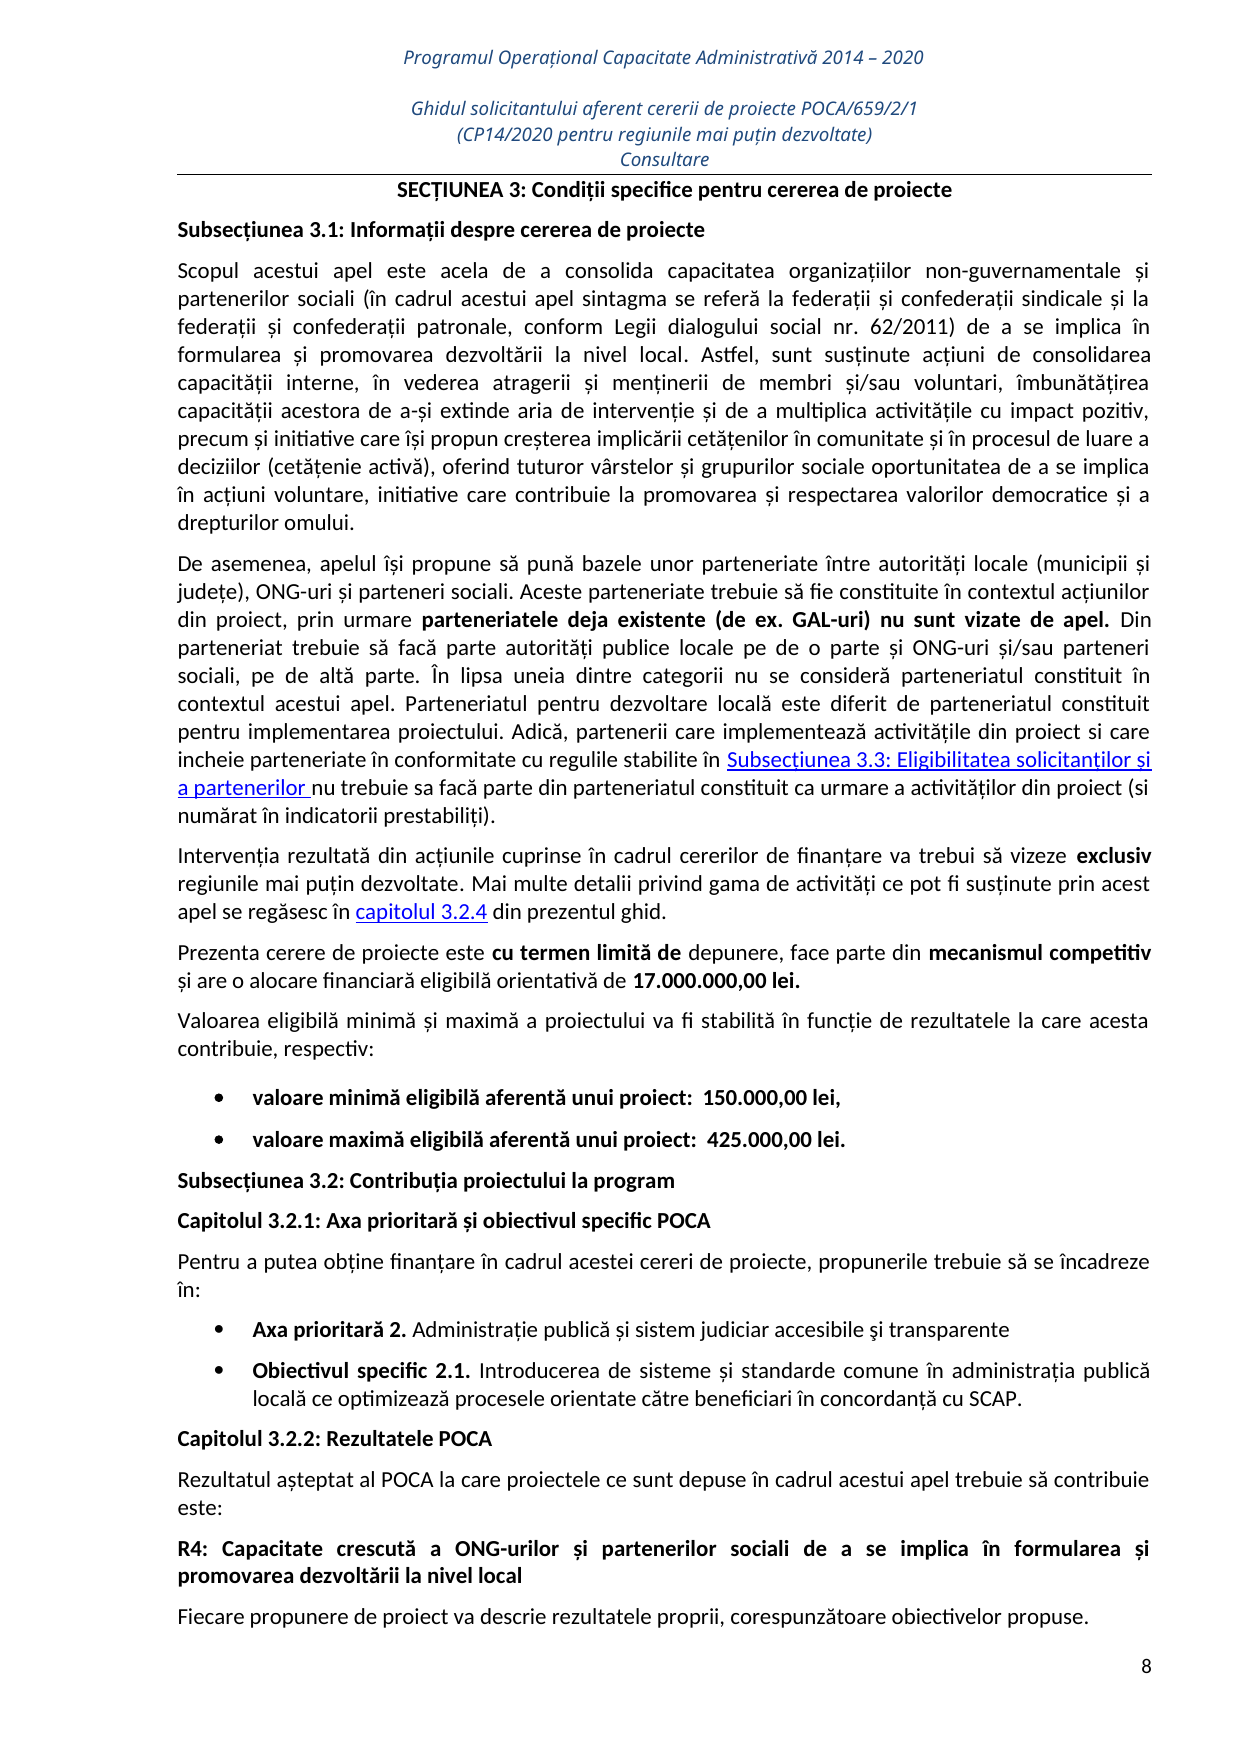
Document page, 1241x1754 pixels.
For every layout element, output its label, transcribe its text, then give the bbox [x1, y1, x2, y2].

text Prezenta cerere de proiecte este cu termen limită de depunere, face parte din mecanismul competitiv și are o alocare financiară eligibilă orientativă de 17.000.000,00 lei. [177, 938, 1152, 994]
text Valoarea eligibilă minimă și maximă a proiectului va fi stabilită în funcție de rezultatele la care acesta contribuie, respectiv: [177, 1007, 1152, 1063]
text Scopul acestui apel este acela de a consolida capacitatea organizațiilor non-guvernamentale și partenerilor sociali (în cadrul acestui apel sintagma se referă la federații și confederații sindicale și la federații și confederații patronale, conform Legii dialogului social nr. 62/2011) de a se implica în formularea și promovarea dezvoltării la nivel local. Astfel, sunt susținute acțiuni de consolidarea capacității interne, în vederea atragerii și menținerii de membri și/sau voluntari, îmbunătățirea capacității acestora de a-și extinde aria de intervenție și de a multiplica activitățile cu impact pozitiv, precum și initiative care își propun creșterea implicării cetățenilor în comunitate și în procesul de luare a deciziilor (cetățenie activă), oferind tuturor vârstelor și grupurilor sociale oportunitatea de a se implica în acțiuni voluntare, initiative care contribuie la promovarea și respectarea valorilor democratice și a drepturilor omului. [177, 256, 1152, 536]
subtitle Capitolul 3.2.2: Rezultatele POCA [177, 1424, 1152, 1453]
list Axa prioritară 2. Administrație publică și sistem judiciar accesibile şi transparente [215, 1316, 1152, 1343]
subtitle Capitolul 3.2.1: Axa prioritară și obiectivul specific POCA [177, 1206, 1152, 1234]
subtitle Subsecțiunea 3.1: Informații despre cererea de proiecte [177, 216, 1152, 243]
subtitle Subsecțiunea 3.2: Contribuția proiectului la program [177, 1166, 1152, 1194]
subtitle SECȚIUNEA 3: Condiții specifice pentru cererea de proiecte [198, 175, 1152, 203]
text Fiecare propunere de proiect va descrie rezultatele proprii, corespunzătoare obiectivelor propuse. [177, 1602, 1152, 1630]
list valoare minimă eligibilă aferentă unui proiect: 150.000,00 lei, [215, 1083, 1152, 1111]
list valoare maximă eligibilă aferentă unui proiect: 425.000,00 lei. [215, 1125, 1152, 1153]
text De asemenea, apelul își propune să pună bazele unor parteneriate între autorități locale (municipii și județe), ONG-uri și parteneri sociali. Aceste parteneriate trebuie să fie constituite în contextul acțiunilor din proiect, prin urmare parteneriatele deja existente (de ex. GAL-uri) nu sunt vizate de apel. Din parteneriat trebuie să facă parte autorități publice locale pe de o parte și ONG-uri și/sau parteneri sociali, pe de altă parte. În lipsa uneia dintre categorii nu se consideră parteneriatul constituit în contextul acestui apel. Parteneriatul pentru dezvoltare locală este diferit de parteneriatul constituit pentru implementarea proiectului. Adică, partenerii care implementează activitățile din proiect si care incheie parteneriate în conformitate cu regulile stabilite în Subsecțiunea 3.3: Eligibilitatea solicitanților și a partenerilor nu trebuie sa facă parte din parteneriatul constituit ca urmare a activităților din proiect (si numărat în indicatorii prestabiliți). [177, 549, 1152, 829]
list Obiectivul specific 2.1. Introducerea de sisteme și standarde comune în administrația publică locală ce optimizează procesele orientate către beneficiari în concordanță cu SCAP. [215, 1356, 1152, 1412]
text Pentru a putea obține finanțare în cadrul acestei cereri de proiecte, propunerile trebuie să se încadreze în: [177, 1247, 1152, 1303]
text Rezultatul așteptat al POCA la care proiectele ce sunt depuse în cadrul acestui apel trebuie să contribuie este: [177, 1465, 1152, 1521]
text Intervenția rezultată din acțiunile cuprinse în cadrul cererilor de finanțare va trebui să vizeze exclusiv regiunile mai puțin dezvoltate. Mai multe detalii privind gama de activități ce pot fi susținute prin acest apel se regăsesc în capitolul 3.2.4 din prezentul ghid. [177, 841, 1152, 926]
text R4: Capacitate crescută a ONG-urilor și partenerilor sociali de a se implica în formularea și promovarea dezvoltării la nivel local [177, 1534, 1152, 1590]
